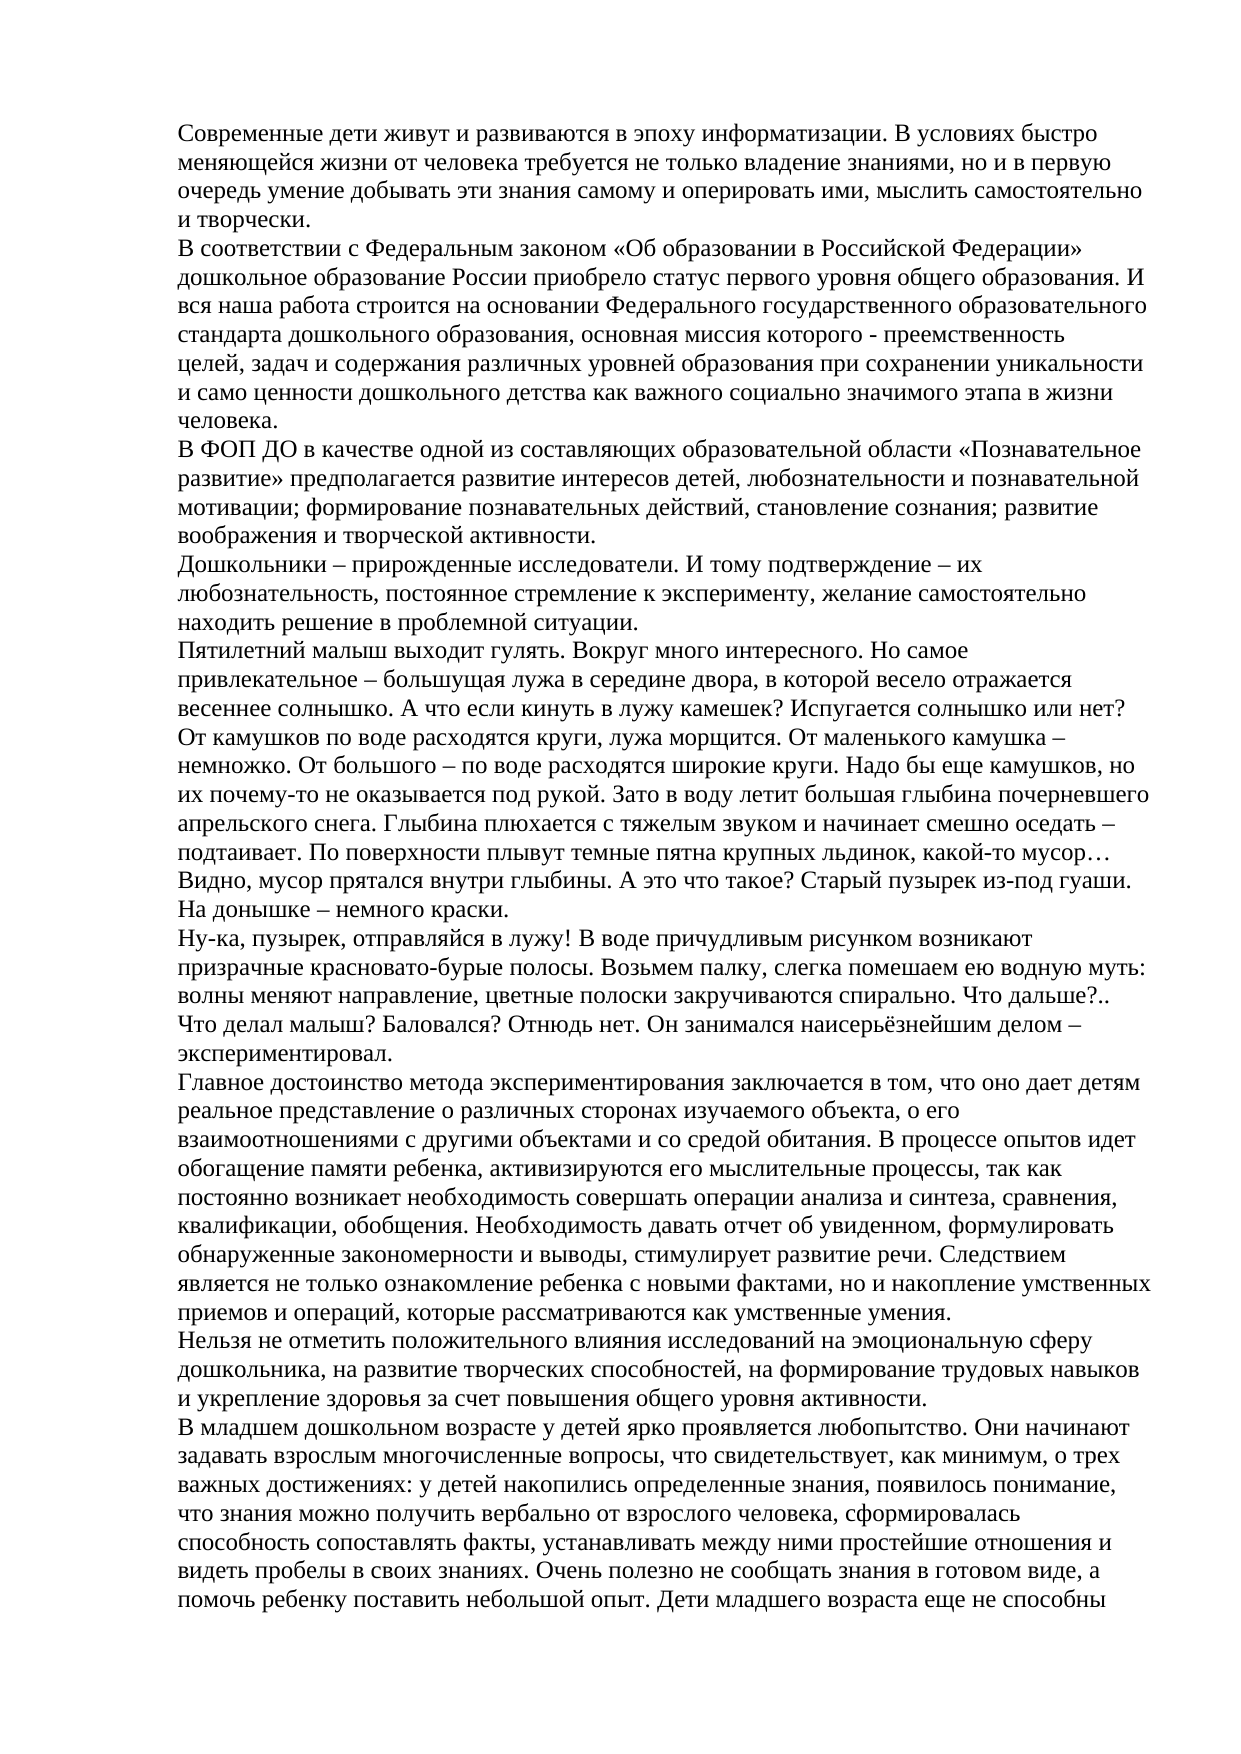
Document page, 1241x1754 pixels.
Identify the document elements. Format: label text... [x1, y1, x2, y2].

text Нельзя не отметить положительного влияния исследований на эмоциональную сферу дошкольника, на развитие творческих способностей, на формирование трудовых навыков и укрепление здоровья за счет повышения общего уровня активности. [177, 1326, 1152, 1412]
text В соответствии с Федеральным законом «Об образовании в Российской Федерации» дошкольное образование России приобрело статус первого уровня общего образования. И вся наша работа строится на основании Федерального государственного образовательного стандарта дошкольного образования, основная миссия которого - преемственность [177, 233, 1152, 348]
text Пятилетний малыш выходит гулять. Вокруг много интересного. Но самое привлекательное – большущая лужа в середине двора, в которой весело отражается весеннее солнышко. А что если кинуть в лужу камешек? Испугается солнышко или нет? От камушков по воде расходятся круги, лужа морщится. От маленького камушка – немножко. От большого – по воде расходятся широкие круги. Надо бы еще камушков, но их почему-то не оказывается под рукой. Зато в воду летит большая глыбина почерневшего апрельского снега. Глыбина плюхается с тяжелым звуком и начинает смешно оседать – подтаивает. По поверхности плывут темные пятна крупных льдинок, какой-то мусор… Видно, мусор прятался внутри глыбины. А это что такое? Старый пузырек из-под гуаши. На донышке – немного краски. [177, 636, 1152, 923]
text целей, задач и содержания различных уровней образования при сохранении уникальности и само ценности дошкольного детства как важного социально значимого этапа в жизни человека. [177, 348, 1152, 434]
text Дошкольники – прирожденные исследователи. И тому подтверждение – их любознательность, постоянное стремление к эксперименту, желание самостоятельно находить решение в проблемной ситуации. [177, 549, 1152, 636]
text Ну-ка, пузырек, отправляйся в лужу! В воде причудливым рисунком возникают призрачные красновато-бурые полосы. Возьмем палку, слегка помешаем ею водную муть: волны меняют направление, цветные полоски закручиваются спирально. Что дальше?.. Что делал малыш? Баловался? Отнюдь нет. Он занимался наисерьёзнейшим делом – экспериментировал. [177, 923, 1152, 1067]
text Современные дети живут и развиваются в эпоху информатизации. В условиях быстро меняющейся жизни от человека требуется не только владение знаниями, но и в первую очередь умение добывать эти знания самому и оперировать ими, мыслить самостоятельно и творчески. [177, 118, 1152, 233]
text Главное достоинство метода экспериментирования заключается в том, что оно дает детям реальное представление о различных сторонах изучаемого объекта, о его взаимоотношениями с другими объектами и со средой обитания. В процессе опытов идет обогащение памяти ребенка, активизируются его мыслительные процессы, так как постоянно возникает необходимость совершать операции анализа и синтеза, сравнения, квалификации, обобщения. Необходимость давать отчет об увиденном, формулировать обнаруженные закономерности и выводы, стимулирует развитие речи. Следствием является не только ознакомление ребенка с новыми фактами, но и накопление умственных приемов и операций, которые рассматриваются как умственные умения. [177, 1067, 1152, 1326]
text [177, 1412, 1152, 1613]
text В ФОП ДО в качестве одной из составляющих образовательной области «Познавательное развитие» предполагается развитие интересов детей, любознательности и познавательной мотивации; формирование познавательных действий, становление сознания; развитие воображения и творческой активности. [177, 434, 1152, 549]
